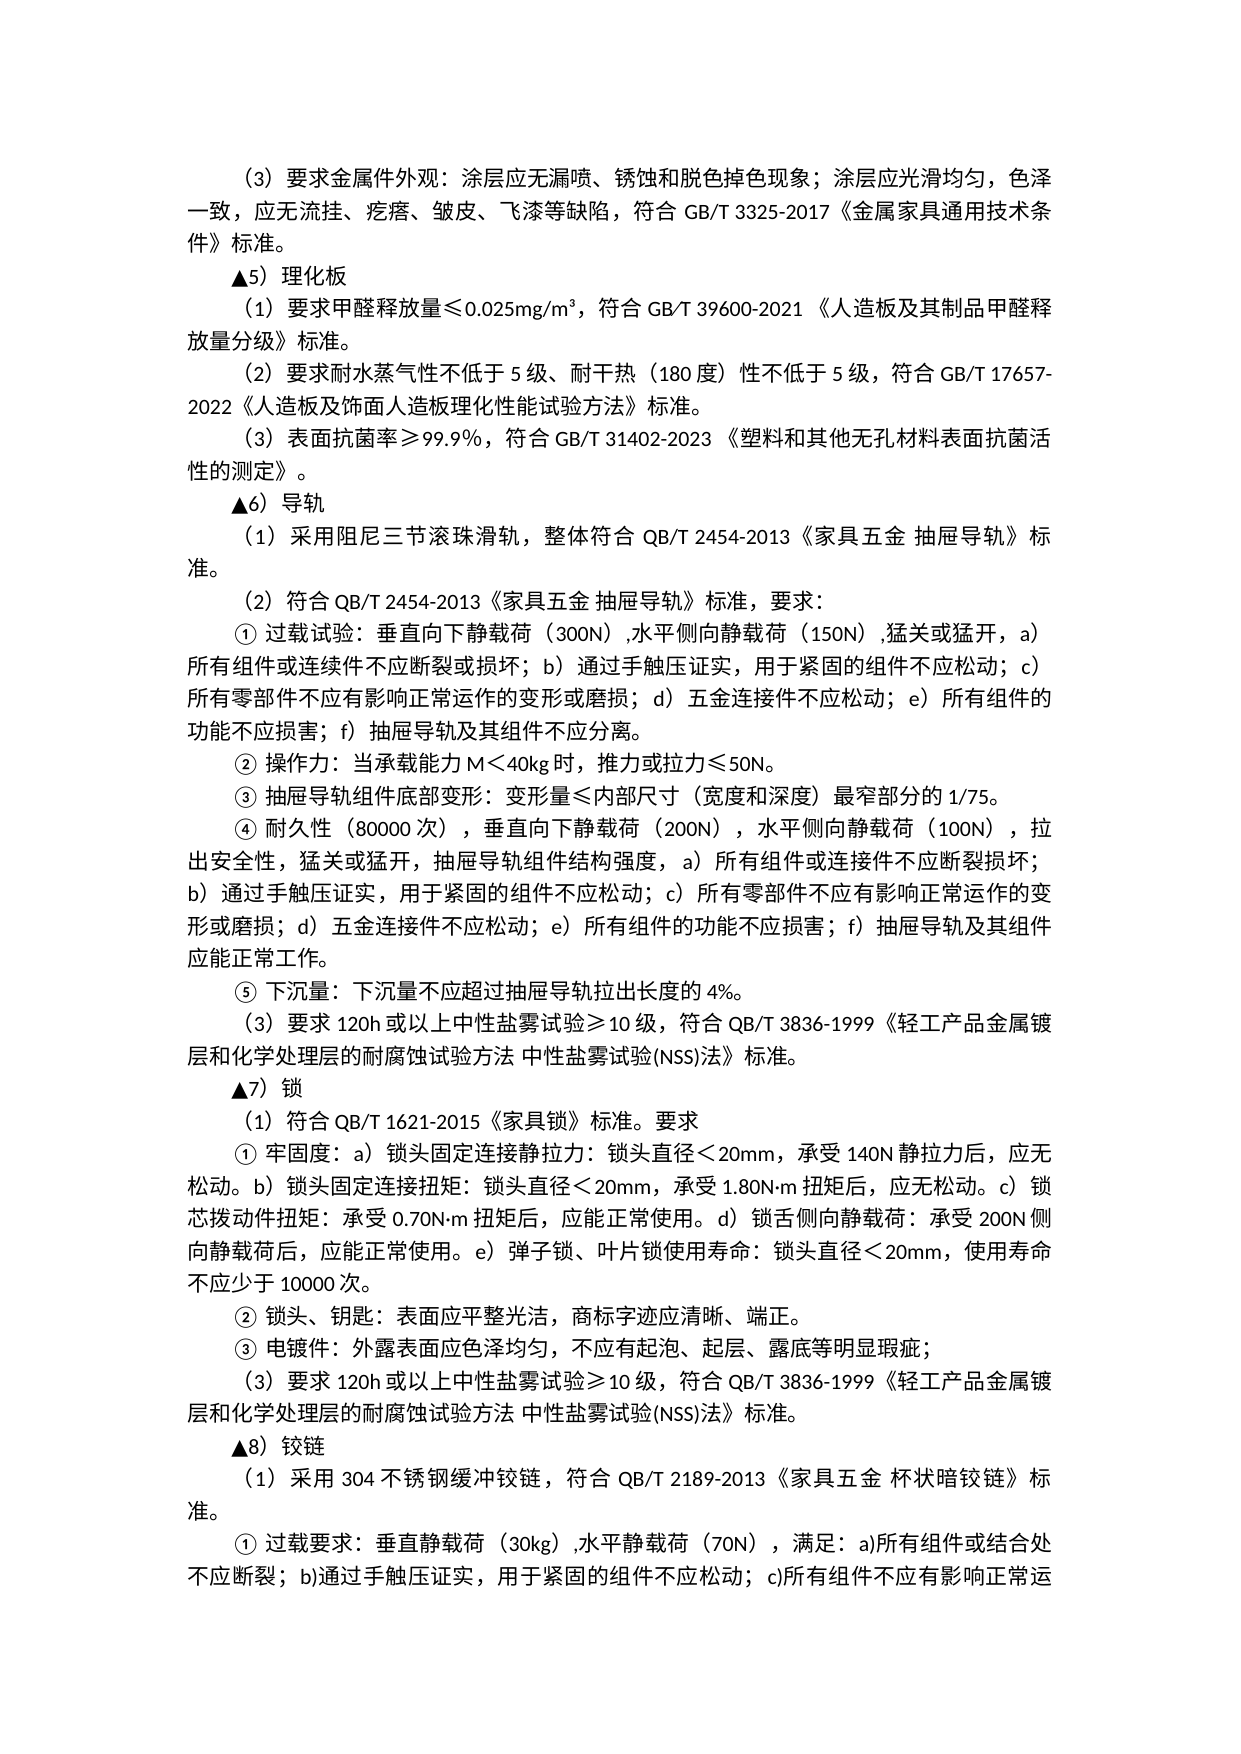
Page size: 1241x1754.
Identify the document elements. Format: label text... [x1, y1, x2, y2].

text （3）要求120h或以上中性盐雾试验≥10级，符合QB/T 3836-1999《轻工产品金属镀层和化学处理层的耐腐蚀试验方法 中性盐雾试验(NSS)法》标准。 [187, 1364, 1053, 1429]
text ▲6）导轨 [187, 487, 1053, 519]
text （3）要求金属件外观：涂层应无漏喷、锈蚀和脱色掉色现象；涂层应光滑均匀，色泽一致，应无流挂、疙瘩、皱皮、飞漆等缺陷，符合 GB/T 3325-2017《金属家具通用技术条件》标准。 [187, 162, 1053, 259]
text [187, 1527, 1053, 1592]
text ①过载试验：垂直向下静载荷（300N）,水平侧向静载荷（150N）,猛关或猛开，a）所有组件或连续件不应断裂或损坏；b）通过手触压证实，用于紧固的组件不应松动；c）所有零部件不应有影响正常运作的变形或磨损；d）五金连接件不应松动；e）所有组件的功能不应损害；f）抽屉导轨及其组件不应分离。 [187, 617, 1053, 747]
text ④耐久性（80000次），垂直向下静载荷（200N），水平侧向静载荷（100N），拉出安全性，猛关或猛开，抽屉导轨组件结构强度，a）所有组件或连接件不应断裂损坏；b）通过手触压证实，用于紧固的组件不应松动；c）所有零部件不应有影响正常运作的变形或磨损；d）五金连接件不应松动；e）所有组件的功能不应损害；f）抽屉导轨及其组件应能正常工作。 [187, 812, 1053, 974]
text （1）采用阻尼三节滚珠滑轨，整体符合QB/T 2454-2013《家具五金 抽屉导轨》标准。 [187, 519, 1053, 584]
text ③电镀件：外露表面应色泽均匀，不应有起泡、起层、露底等明显瑕疵； [187, 1332, 1053, 1364]
text ②操作力：当承载能力M＜40kg时，推力或拉力≤50N。 [187, 747, 1053, 779]
text （2）符合QB/T 2454-2013《家具五金 抽屉导轨》标准，要求： [187, 584, 1053, 617]
text （3）要求120h或以上中性盐雾试验≥10级，符合QB/T 3836-1999《轻工产品金属镀层和化学处理层的耐腐蚀试验方法 中性盐雾试验(NSS)法》标准。 [187, 1007, 1053, 1072]
text ▲8）铰链 [187, 1429, 1053, 1462]
text ②锁头、钥匙：表面应平整光洁，商标字迹应清晰、端正。 [187, 1299, 1053, 1332]
text ③抽屉导轨组件底部变形：变形量≤内部尺寸（宽度和深度）最窄部分的1/75。 [187, 779, 1053, 812]
text ▲5）理化板 [187, 259, 1053, 292]
text ①牢固度：a）锁头固定连接静拉力：锁头直径＜20mm，承受140N静拉力后，应无松动。b）锁头固定连接扭矩：锁头直径＜20mm，承受1.80N·m扭矩后，应无松动。c）锁芯拨动件扭矩：承受0.70N·m扭矩后，应能正常使用。d）锁舌侧向静载荷：承受200N侧向静载荷后，应能正常使用。e）弹子锁、叶片锁使用寿命：锁头直径＜20mm，使用寿命不应少于10000次。 [187, 1137, 1053, 1299]
text （1）要求甲醛释放量≤0.025mg/m³，符合GB∕T 39600-2021 《人造板及其制品甲醛释放量分级》标准。 [187, 292, 1053, 357]
text （3）表面抗菌率≥99.9％，符合GB/T 31402-2023 《塑料和其他无孔材料表面抗菌活性的测定》。 [187, 422, 1053, 487]
text ⑤下沉量：下沉量不应超过抽屉导轨拉出长度的4%。 [187, 974, 1053, 1007]
text （1）符合QB/T 1621-2015《家具锁》标准。要求 [187, 1104, 1053, 1137]
text ▲7）锁 [187, 1072, 1053, 1104]
text （2）要求耐水蒸气性不低于5 级、耐干热（180度）性不低于5 级，符合GB/T 17657-2022《人造板及饰面人造板理化性能试验方法》标准。 [187, 357, 1053, 422]
text （1）采用304不锈钢缓冲铰链，符合QB/T 2189-2013《家具五金 杯状暗铰链》标准。 [187, 1462, 1053, 1527]
